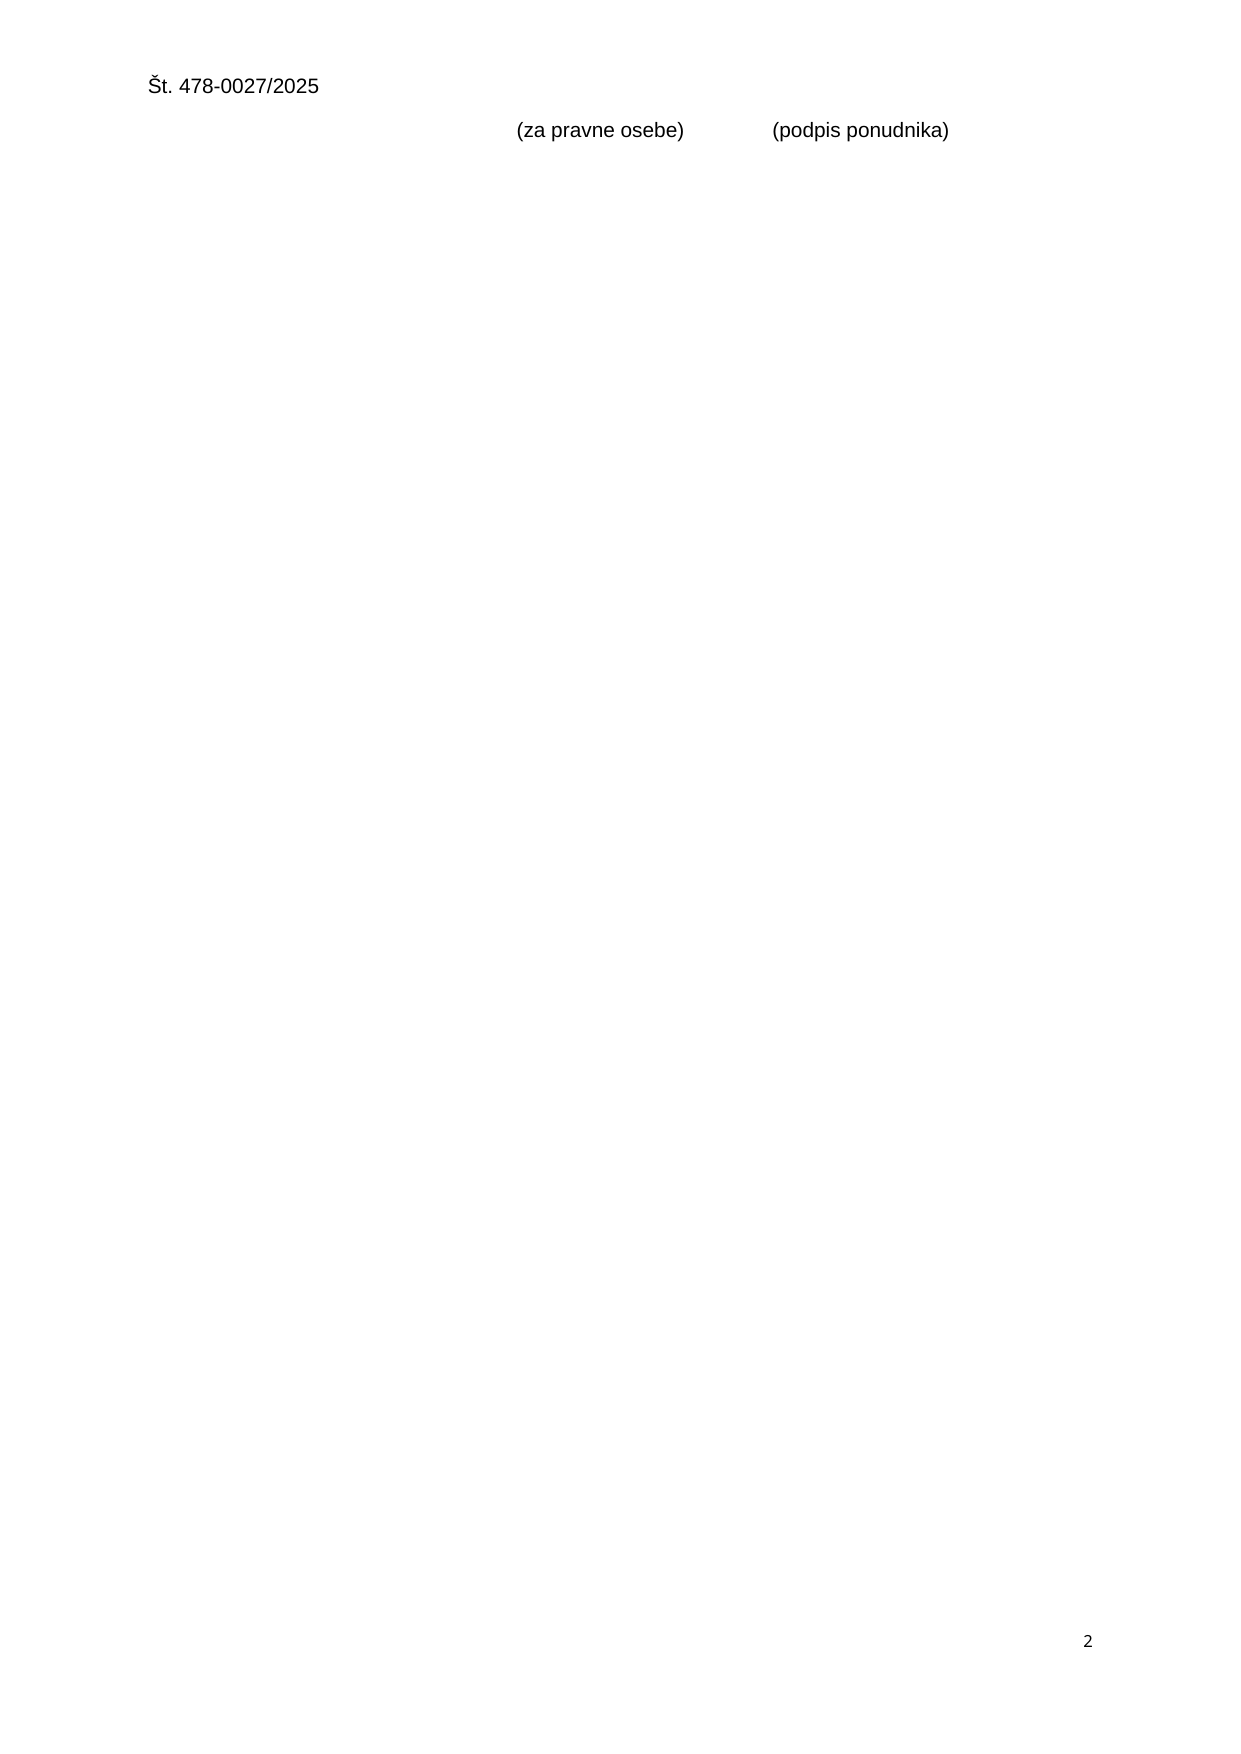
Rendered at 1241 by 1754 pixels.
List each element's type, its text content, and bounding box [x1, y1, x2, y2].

text (za pravne osebe) (podpis ponudnika) [148, 118, 1093, 142]
